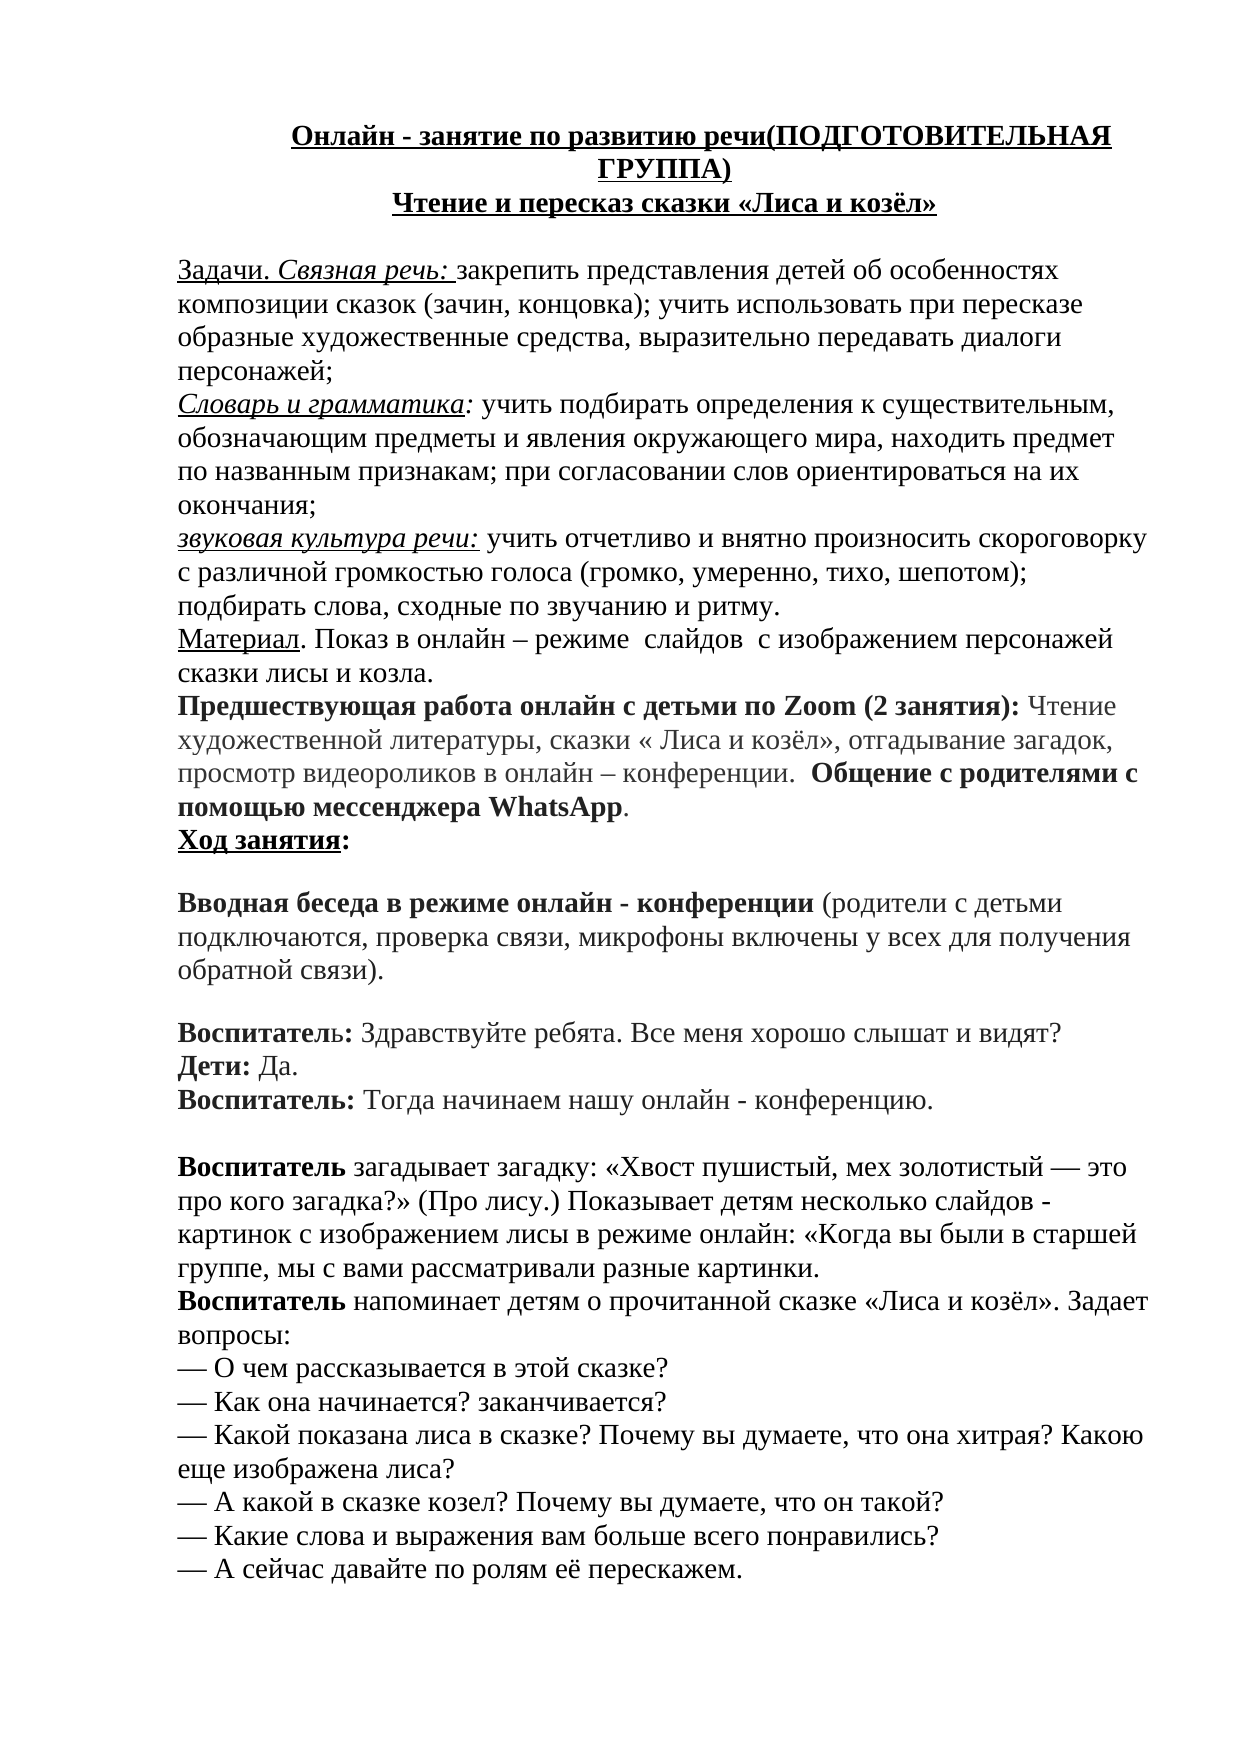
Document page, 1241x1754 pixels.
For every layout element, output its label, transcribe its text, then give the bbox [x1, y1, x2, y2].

text Воспитатель напоминает детям о прочитанной сказке «Лиса и козёл». Задает вопросы: [177, 1283, 1152, 1350]
text Дети: Да. [177, 1048, 1152, 1082]
text Чтение и пересказ сказки «Лиса и козёл» [177, 185, 1152, 219]
text Словарь и грамматика: учить подбирать определения к существительным, обозначающим предметы и явления окружающего мира, находить предмет по названным признакам; при согласовании слов ориентироваться на их окончания; [177, 386, 1152, 521]
text Вводная беседа в режиме онлайн - конференции (родители с детьми подключаются, проверка связи, микрофоны включены у всех для получения обратной связи). [177, 885, 1152, 986]
text Материал. Показ в онлайн – режиме слайдов с изображением персонажей сказки лисы и козла. [177, 621, 1152, 688]
text Воспитатель: Здравствуйте ребята. Все меня хорошо слышат и видят? [177, 1015, 1152, 1048]
text Воспитатель загадывает загадку: «Хвост пушистый, мех золотистый — это про кого загадка?» (Про лису.) Показывает детям несколько слайдов - картинок с изображением лисы в режиме онлайн: «Когда вы были в старшей группе, мы с вами рассматривали разные картинки. [177, 1149, 1152, 1283]
text — А какой в сказке козел? Почему вы думаете, что он такой? [177, 1484, 1152, 1518]
text Онлайн - занятие по развитию речи(ПОДГОТОВИТЕЛЬНАЯ ГРУППА) [177, 118, 1152, 185]
text Задачи. Связная речь: закрепить представления детей об особенностях композиции сказок (зачин, концовка); учить использовать при пересказе образные художественные средства, выразительно передавать диалоги персонажей; [177, 252, 1152, 386]
text — Какие слова и выражения вам больше всего понравились? [177, 1518, 1152, 1552]
text звуковая культура речи: учить отчетливо и внятно произносить скороговорку с различной громкостью голоса (громко, умеренно, тихо, шепотом); подбирать слова, сходные по звучанию и ритму. [177, 521, 1152, 621]
text Воспитатель: Тогда начинаем нашу онлайн - конференцию. [177, 1082, 1152, 1116]
text — А сейчас давайте по ролям её перескажем. [177, 1552, 1152, 1585]
text — Какой показана лиса в сказке? Почему вы думаете, что она хитрая? Какою еще изображена лиса? [177, 1417, 1152, 1484]
text — Как она начинается? заканчивается? [177, 1384, 1152, 1417]
text — О чем рассказывается в этой сказке? [177, 1350, 1152, 1384]
text Предшествующая работа онлайн с детьми по Zoom (2 занятия): Чтение художественной литературы, сказки « Лиса и козёл», отгадывание загадок, просмотр видеороликов в онлайн – конференции. Общение с родителями с помощью мессенджера WhatsApp. Ход занятия: [177, 688, 1152, 856]
